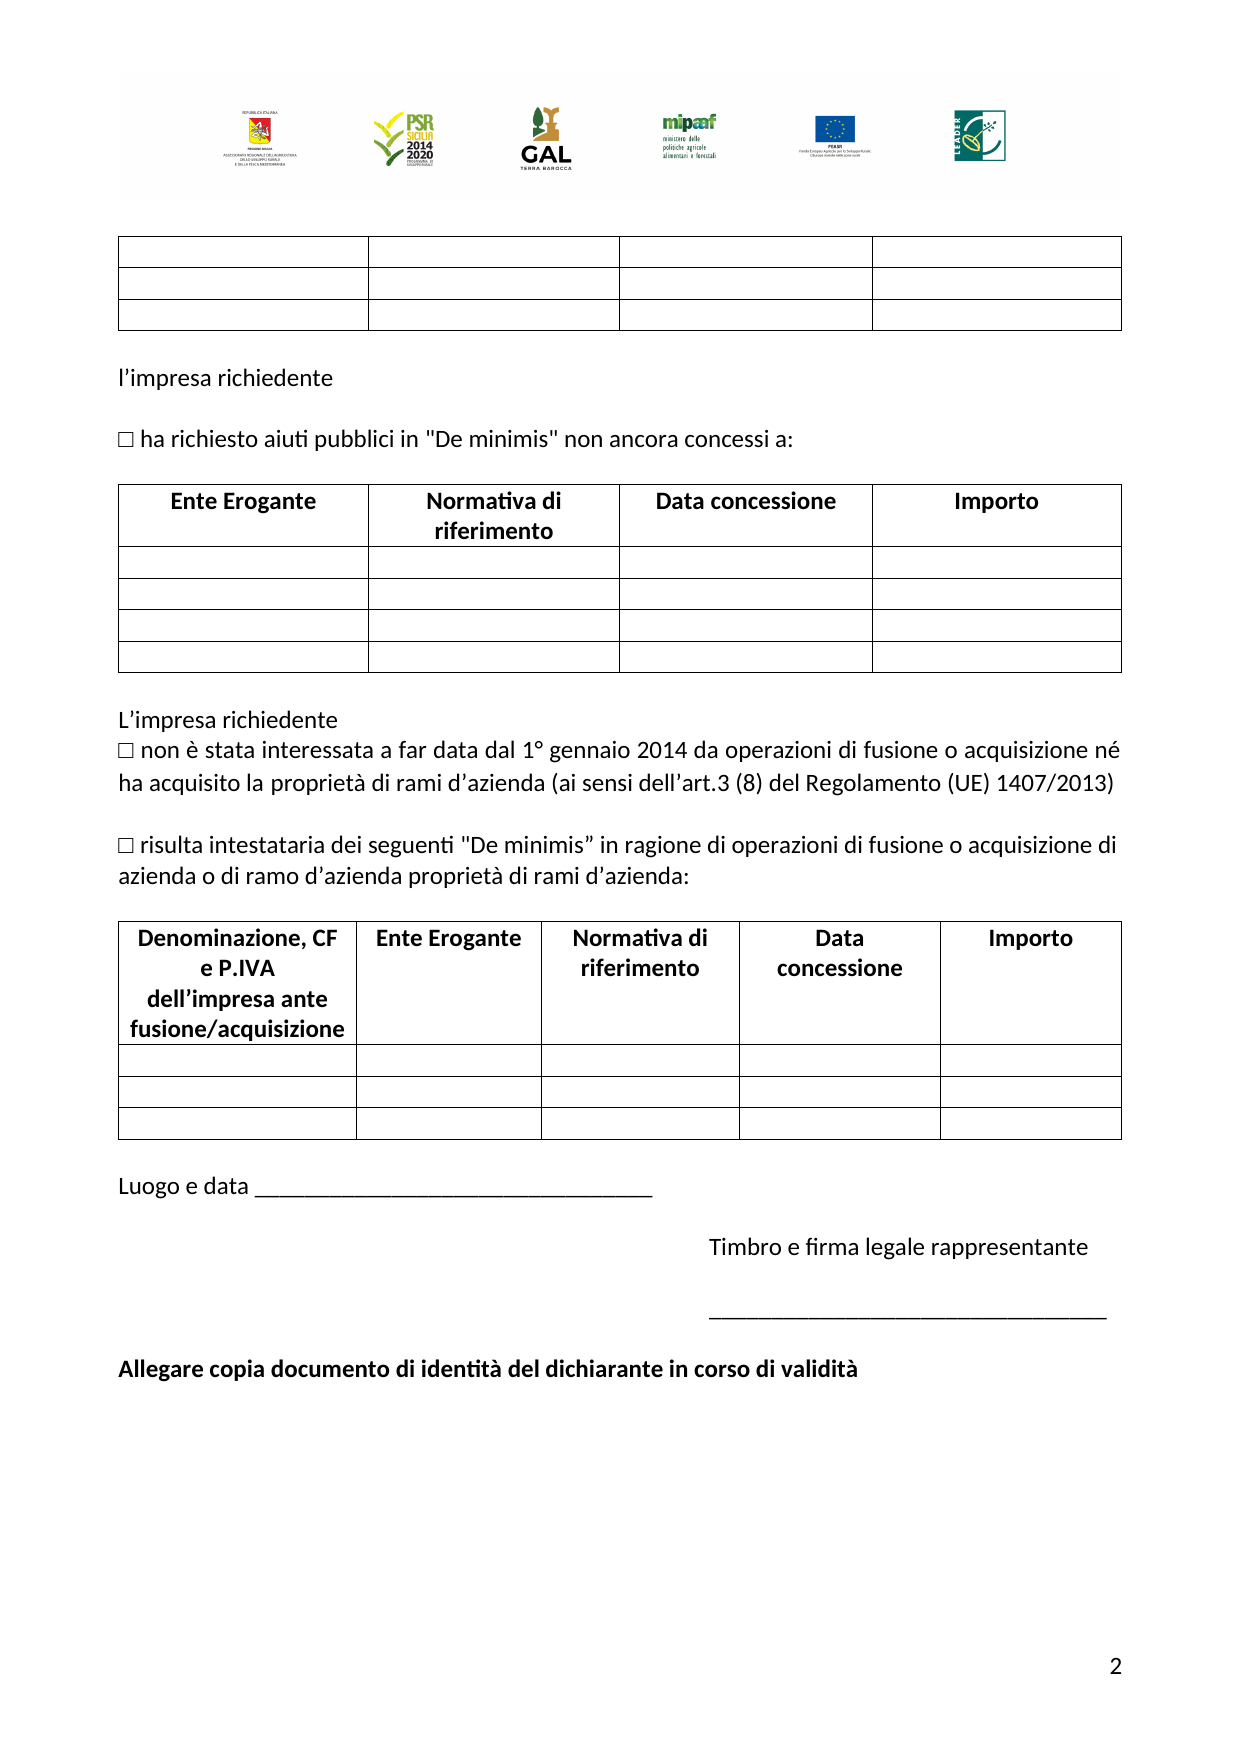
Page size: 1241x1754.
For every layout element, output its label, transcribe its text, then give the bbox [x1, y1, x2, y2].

table_header Ente Erogante [119, 485, 368, 546]
table_cell [369, 300, 619, 330]
table_cell [119, 1108, 356, 1139]
table_cell [119, 610, 368, 641]
text L’impresa richiedente [118, 704, 1122, 734]
table_cell [357, 1108, 541, 1139]
table_cell [119, 1077, 356, 1107]
table_header Normativa di riferimento [542, 922, 739, 1044]
text ________________________________ [709, 1292, 1122, 1323]
picture [118, 73, 1121, 205]
table_cell [740, 1077, 940, 1107]
table_cell [740, 1108, 940, 1139]
table_header Normativa di riferimento [369, 485, 619, 546]
table_cell [620, 579, 872, 609]
table_cell [873, 642, 1121, 672]
table_header Data concessione [620, 485, 872, 546]
table_cell [369, 579, 619, 609]
table_cell [941, 1077, 1121, 1107]
text Allegare copia documento di identità del dichiarante in corso di validità [118, 1353, 1122, 1384]
text □ non è stata interessata a far data dal 1° gennaio 2014 da operazioni di fusione o acquisizione né ha acquisito la proprietà di rami d’azienda (ai sensi dell’art.3 (8) del Regolamento (UE) 1407/2013) [118, 734, 1122, 799]
table_cell [542, 1045, 739, 1076]
table_cell [369, 268, 619, 299]
table_header Ente Erogante [357, 922, 541, 1044]
table_cell [369, 610, 619, 641]
table_cell [357, 1077, 541, 1107]
table_cell [119, 268, 368, 299]
table_cell [119, 579, 368, 609]
table_cell [119, 1045, 356, 1076]
table_cell [873, 268, 1121, 299]
table_cell [873, 547, 1121, 577]
table_header Denominazione, CF e P.IVA dell’impresa ante fusione/acquisizione [119, 922, 356, 1044]
table_header Data concessione [740, 922, 940, 1044]
table_cell [620, 268, 872, 299]
text l’impresa richiedente [118, 362, 1122, 392]
table_cell [740, 1045, 940, 1076]
table_cell [620, 237, 872, 267]
table_cell [542, 1108, 739, 1139]
text □ ha richiesto aiuti pubblici in "De minimis" non ancora concessi a: [118, 423, 1122, 453]
table_cell [873, 300, 1121, 330]
table_cell [941, 1108, 1121, 1139]
table_cell [369, 642, 619, 672]
table_cell [620, 547, 872, 577]
table_cell [620, 300, 872, 330]
table_cell [873, 610, 1121, 641]
table_cell [873, 237, 1121, 267]
table_cell [357, 1045, 541, 1076]
table_cell [873, 579, 1121, 609]
text Timbro e firma legale rappresentante [709, 1231, 1122, 1262]
table_cell [119, 237, 368, 267]
table_cell [369, 547, 619, 577]
table_header Importo [873, 485, 1121, 546]
table_cell [620, 610, 872, 641]
table_cell [941, 1045, 1121, 1076]
table_cell [119, 300, 368, 330]
table_cell [542, 1077, 739, 1107]
table_cell [620, 642, 872, 672]
text □ risulta intestataria dei seguenti "De minimis” in ragione di operazioni di fusione o acquisizione di azienda o di ramo d’azienda proprietà di rami d’azienda: [118, 829, 1122, 890]
table_header Importo [941, 922, 1121, 1044]
table_cell [119, 547, 368, 577]
text Luogo e data ________________________________ [118, 1170, 1122, 1201]
table_cell [119, 642, 368, 672]
table_cell [369, 237, 619, 267]
